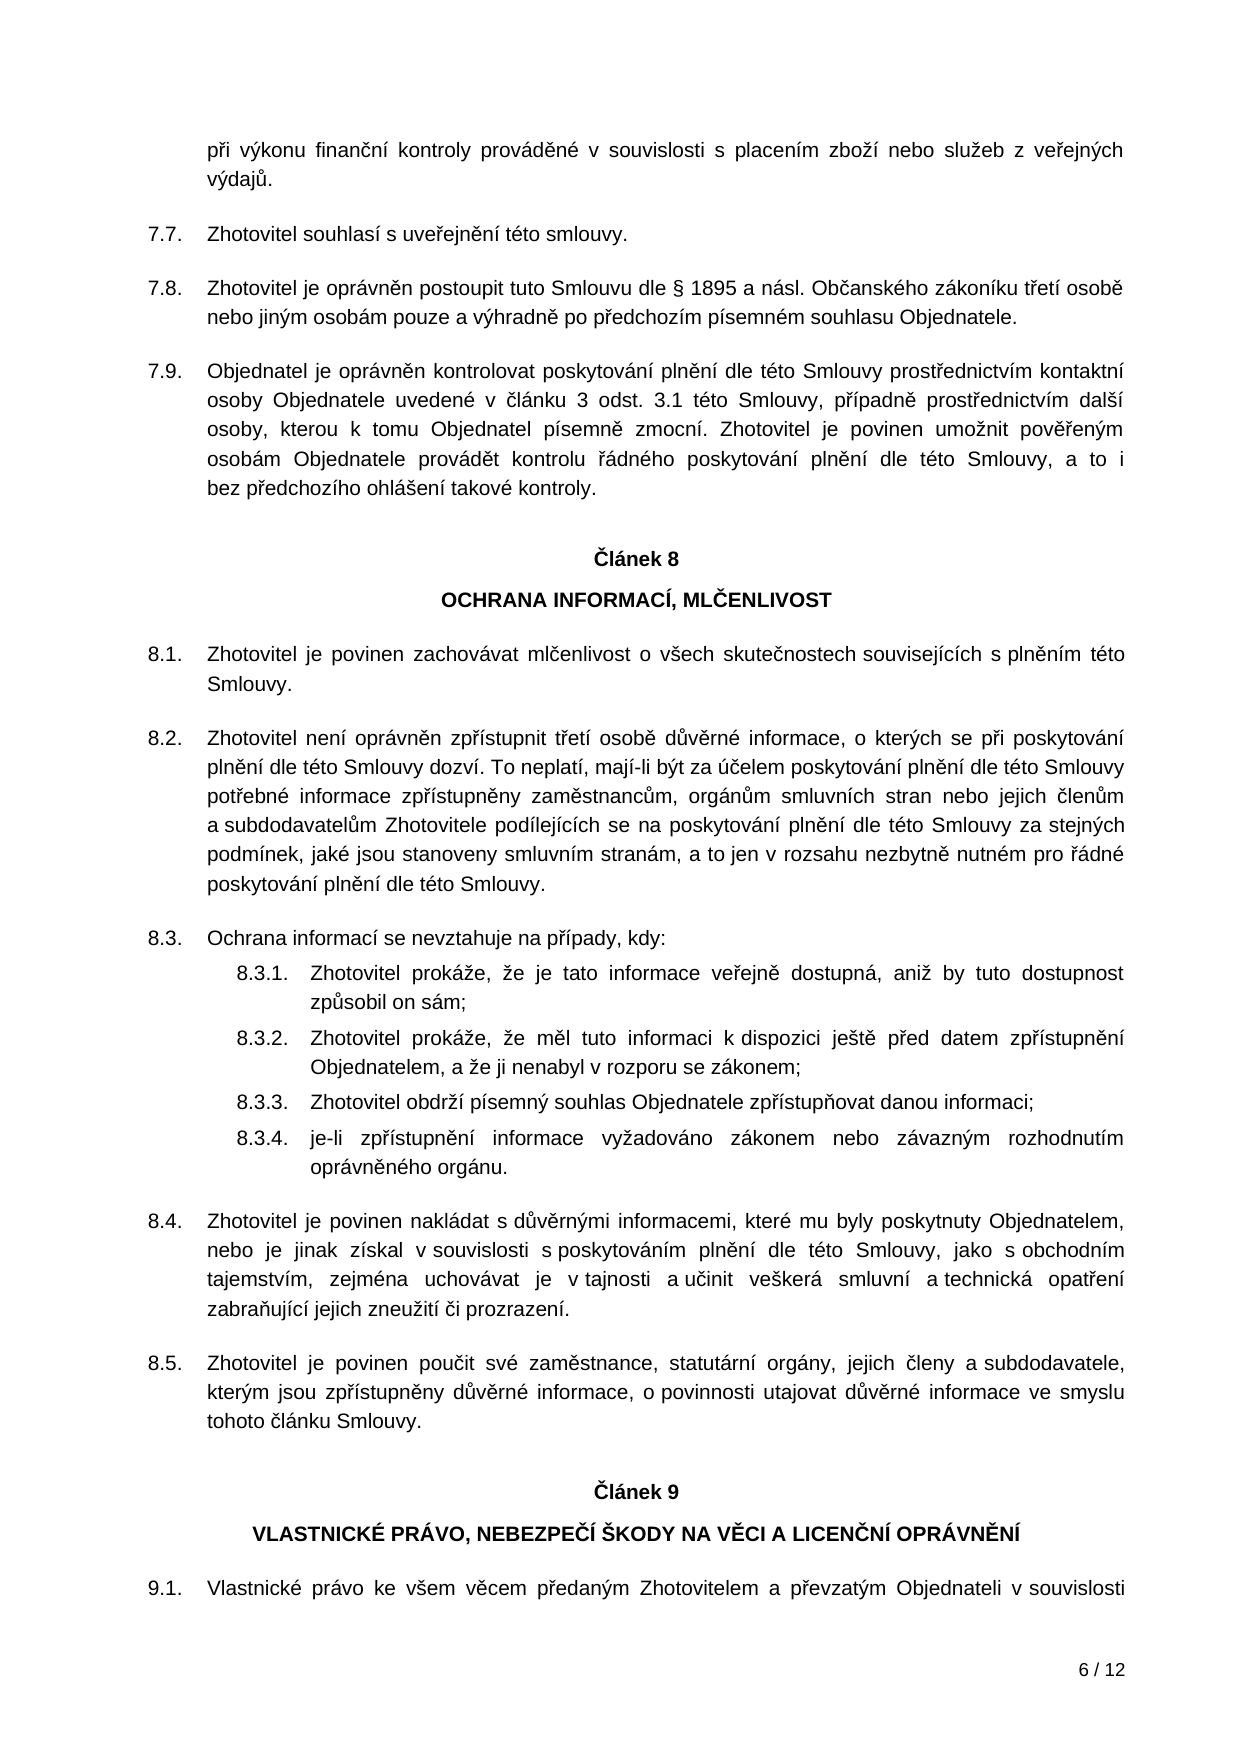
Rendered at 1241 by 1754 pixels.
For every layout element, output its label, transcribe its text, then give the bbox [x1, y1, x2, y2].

text VLASTNICKÉ PRÁVO, NEBEZPEČÍ ŠKODY NA VĚCI A LICENČNÍ OPRÁVNĚNÍ [148, 1516, 1125, 1545]
list Zhotovitel není oprávněn zpřístupnit třetí osobě důvěrné informace, o kterých se při poskytování plnění dle této Smlouvy dozví. To neplatí, mají-li být za účelem poskytování plnění dle této Smlouvy potřebné informace zpřístupněny zaměstnancům, orgánům smluvních stran nebo jejich členům a subdodavatelům Zhotovitele podílejících se na poskytování plnění dle této Smlouvy za stejných podmínek, jaké jsou stanoveny smluvním stranám, a to jen v rozsahu nezbytně nutném pro řádné poskytování plnění dle této Smlouvy. [148, 720, 1125, 895]
list Objednatel je oprávněn kontrolovat poskytování plnění dle této Smlouvy prostřednictvím kontaktní osoby Objednatele uvedené v článku 3 odst. 3.1 této Smlouvy, případně prostřednictvím další osoby, kterou k tomu Objednatel písemně zmocní. Zhotovitel je povinen umožnit pověřeným osobám Objednatele provádět kontrolu řádného poskytování plnění dle této Smlouvy, a to i bez předchozího ohlášení takové kontroly. [148, 354, 1125, 499]
list je-li zpřístupnění informace vyžadováno zákonem nebo závazným rozhodnutím oprávněného orgánu. [236, 1120, 1125, 1179]
list Zhotovitel je povinen poučit své zaměstnance, statutární orgány, jejich členy a subdodavatele, kterým jsou zpřístupněny důvěrné informace, o povinnosti utajovat důvěrné informace ve smyslu tohoto článku Smlouvy. [148, 1345, 1125, 1433]
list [148, 133, 1125, 191]
text OCHRANA INFORMACÍ, MLČENLIVOST [148, 583, 1125, 612]
list Zhotovitel prokáže, že měl tuto informaci k dispozici ještě před datem zpřístupnění Objednatelem, a že ji nenabyl v rozporu se zákonem; [236, 1020, 1125, 1079]
list Zhotovitel je povinen nakládat s důvěrnými informacemi, které mu byly poskytnuty Objednatelem, nebo je jinak získal v souvislosti s poskytováním plnění dle této Smlouvy, jako s obchodním tajemstvím, zejména uchovávat je v tajnosti a učinit veškerá smluvní a technická opatření zabraňující jejich zneužití či prozrazení. [148, 1204, 1125, 1320]
list Zhotovitel souhlasí s uveřejnění této smlouvy. [148, 216, 1125, 245]
list Zhotovitel prokáže, že je tato informace veřejně dostupná, aniž by tuto dostupnost způsobil on sám; [236, 956, 1125, 1014]
text Článek 9 [148, 1474, 1125, 1504]
list Zhotovitel je povinen zachovávat mlčenlivost o všech skutečnostech souvisejících s plněním této Smlouvy. [148, 637, 1125, 695]
list Zhotovitel je oprávněn postoupit tuto Smlouvu dle § 1895 a násl. Občanského zákoníku třetí osobě nebo jiným osobám pouze a výhradně po předchozím písemném souhlasu Objednatele. [148, 270, 1125, 329]
list Ochrana informací se nevztahuje na případy, kdy: [148, 920, 1125, 949]
list Zhotovitel obdrží písemný souhlas Objednatele zpřístupňovat danou informaci; [236, 1085, 1125, 1114]
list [148, 1570, 1125, 1599]
text Článek 8 [148, 541, 1125, 570]
